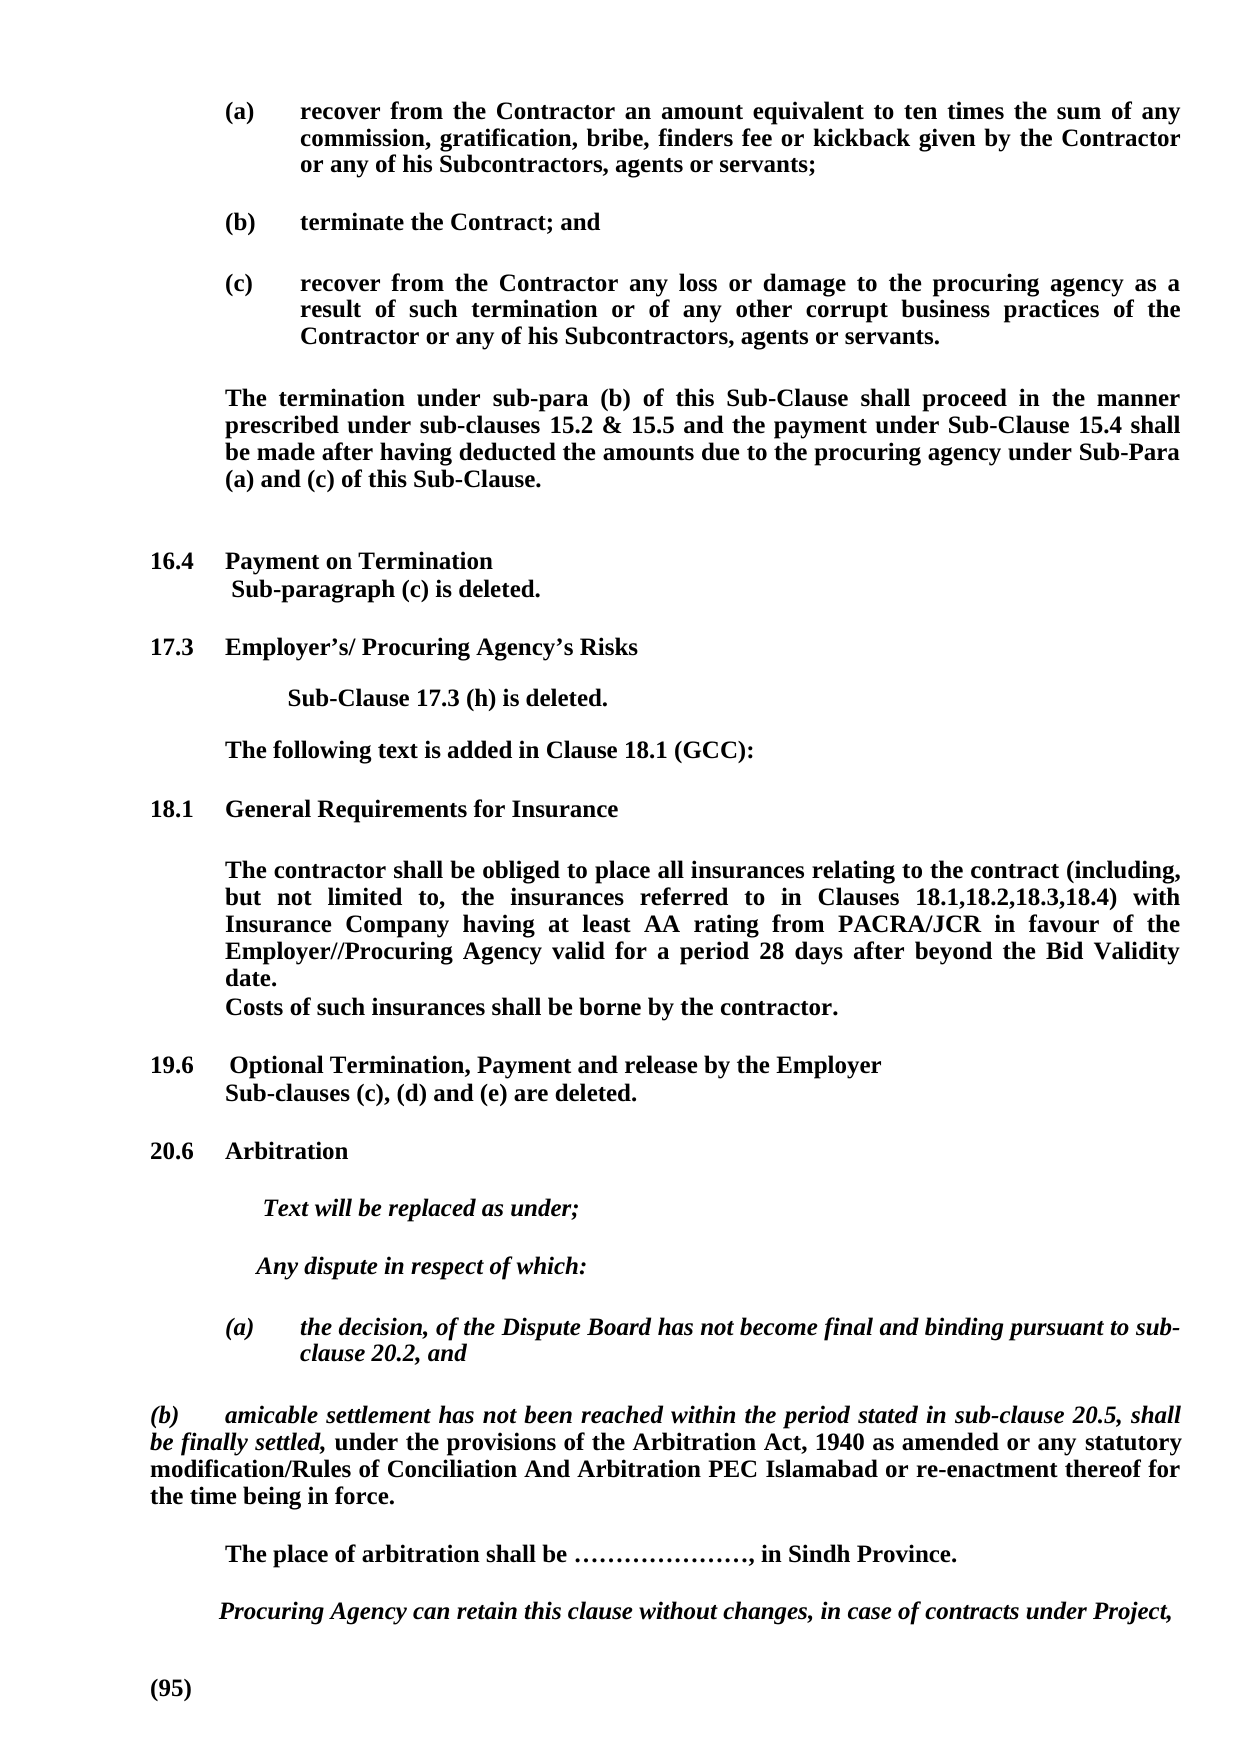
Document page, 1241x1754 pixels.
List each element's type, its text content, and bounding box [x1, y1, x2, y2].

text 19.6 Optional Termination, Payment and release by the Employer [150, 1050, 1182, 1079]
text Costs of such insurances shall be borne by the contractor. [225, 992, 1182, 1021]
text The following text is added in Clause 18.1 (GCC): [225, 736, 1182, 764]
text Sub-clauses (c), (d) and (e) are deleted. [225, 1079, 1182, 1107]
text Any dispute in respect of which: [256, 1251, 1182, 1280]
text The place of arbitration shall be …………………, in Sindh Province. [225, 1539, 1182, 1567]
list General Requirements for Insurance [150, 794, 1182, 822]
list recover from the Contractor any loss or damage to the procuring agency as a result of such termination or of any other corrupt business practices of the Contractor or any of his Subcontractors, agents or servants. [225, 270, 1182, 349]
text (95) [150, 1673, 1182, 1701]
text Sub-paragraph (c) is deleted. [231, 575, 1182, 603]
list terminate the Contract; and [225, 207, 1182, 236]
list Employer’s/ Procuring Agency’s Risks [150, 632, 1182, 661]
list recover from the Contractor an amount equivalent to ten times the sum of any commission, gratification, bribe, finders fee or kickback given by the Contractor or any of his Subcontractors, agents or servants; [225, 99, 1182, 178]
text The termination under sub-para (b) of this Sub-Clause shall proceed in the manner prescribed under sub-clauses 15.2 & 15.5 and the payment under Sub-Clause 15.4 shall be made after having deducted the amounts due to the procuring agency under Sub-Para (a) and (c) of this Sub-Clause. [225, 384, 1182, 493]
list Arbitration [150, 1136, 1182, 1165]
list amicable settlement has not been reached within the period stated in sub-clause 20.5, shall be finally settled, under the provisions of the Arbitration Act, 1940 as amended or any statutory modification/Rules of Conciliation And Arbitration PEC Islamabad or re-enactment thereof for the time being in force. [150, 1401, 1182, 1510]
text Procuring Agency can retain this clause without changes, in case of contracts under Project, [219, 1596, 1182, 1625]
text Text will be replaced as under; [262, 1193, 1182, 1222]
text Sub-Clause 17.3 (h) is deleted. [287, 683, 1182, 712]
list Payment on Termination [150, 546, 1182, 575]
text The contractor shall be obliged to place all insurances relating to the contract (including, but not limited to, the insurances referred to in Clauses 18.1,18.2,18.3,18.4) with Insurance Company having at least AA rating from PACRA/JCR in favour of the Employer//Procuring Agency valid for a period 28 days after beyond the Bid Validity date. [225, 857, 1182, 992]
list the decision, of the Dispute Board has not become final and binding pursuant to sub-clause 20.2, and [225, 1315, 1182, 1366]
